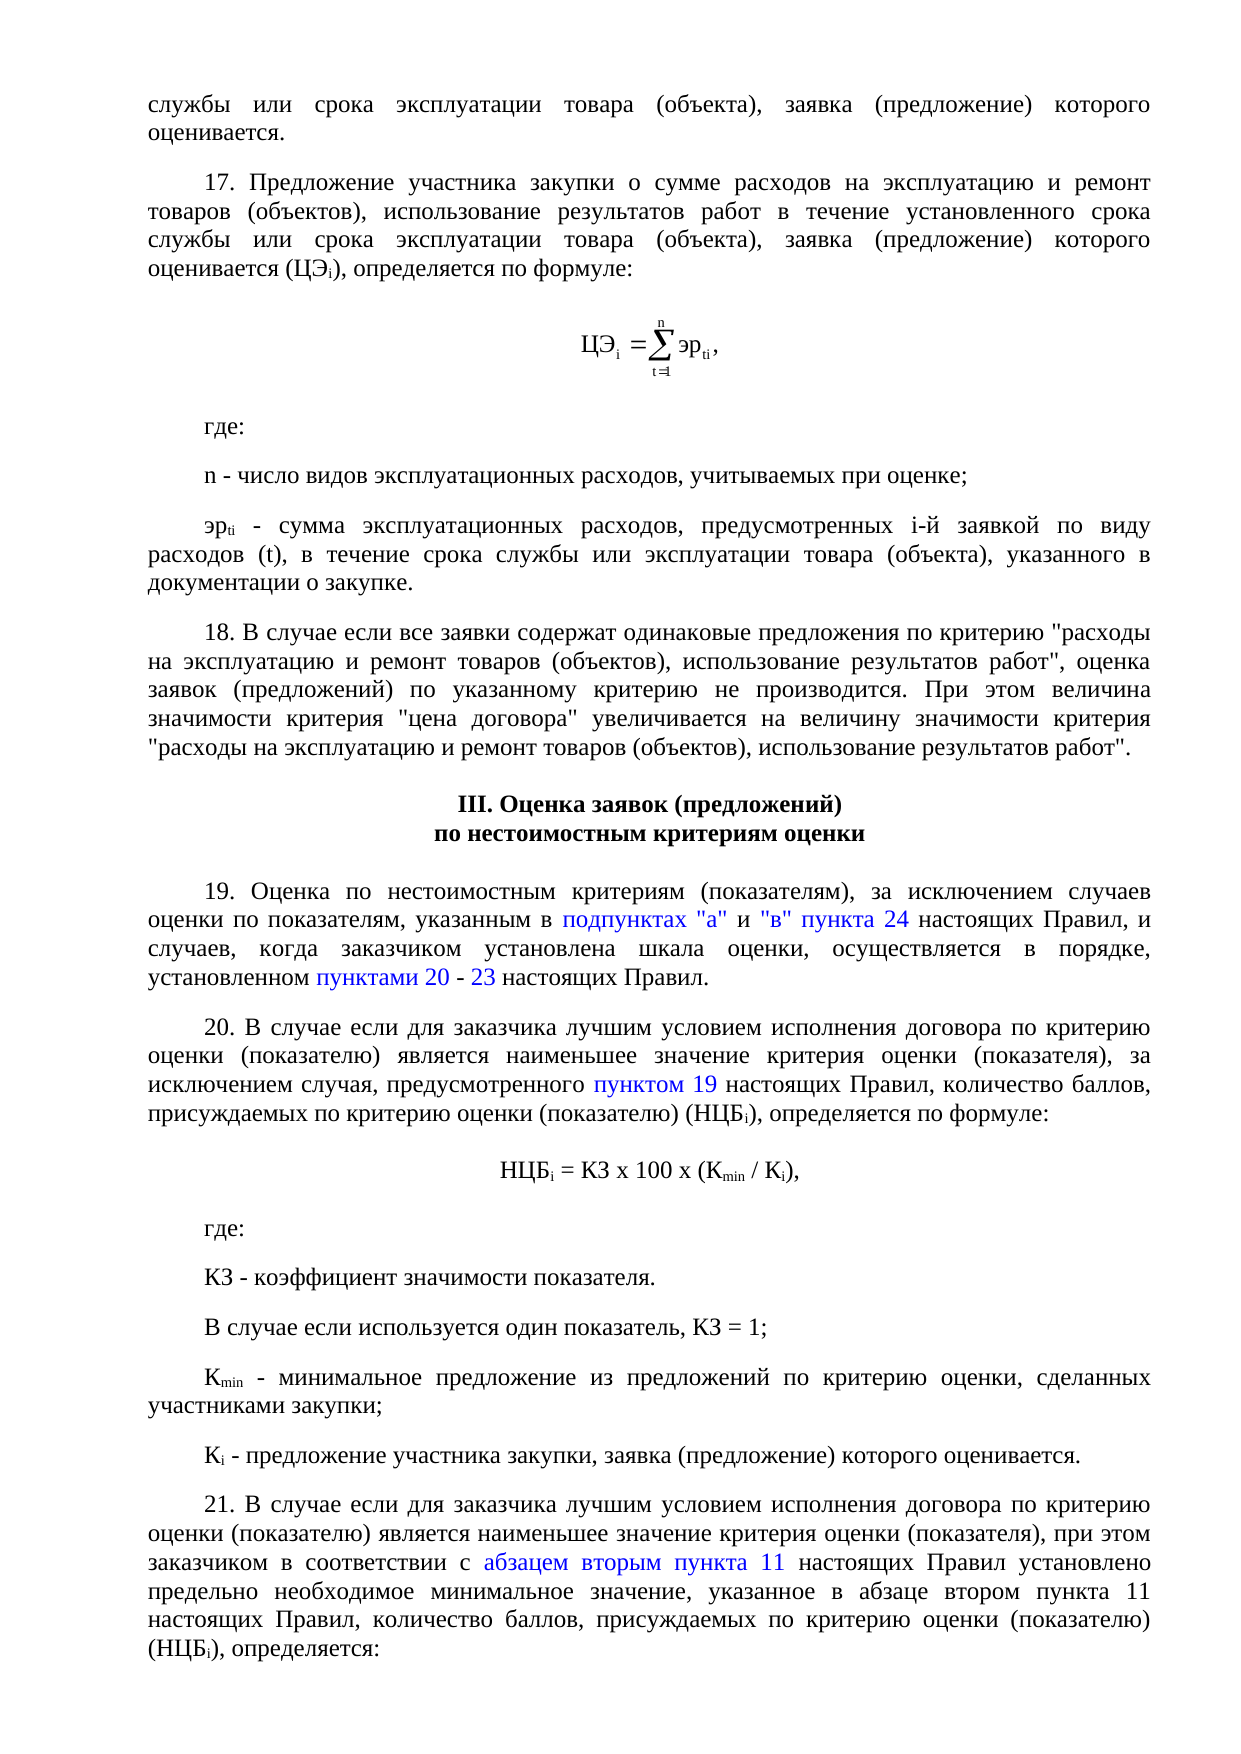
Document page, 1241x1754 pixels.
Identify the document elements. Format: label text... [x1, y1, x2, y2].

text НЦБi = КЗ x 100 x (Кmin / Кi), [148, 1155, 1152, 1184]
text Кi - предложение участника закупки, заявка (предложение) которого оценивается. [148, 1440, 1152, 1469]
text где: [148, 1213, 1152, 1242]
text 17. Предложение участника закупки о сумме расходов на эксплуатацию и ремонт товаров (объектов), использование результатов работ в течение установленного срока службы или срока эксплуатации товара (объекта), заявка (предложение) которого оценивается (ЦЭi), определяется по формуле: [148, 167, 1152, 282]
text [148, 89, 1152, 146]
text 20. В случае если для заказчика лучшим условием исполнения договора по критерию оценки (показателю) является наименьшее значение критерия оценки (показателя), за исключением случая, предусмотренного пунктом 19 настоящих Правил, количество баллов, присуждаемых по критерию оценки (показателю) (НЦБi), определяется по формуле: [148, 1012, 1152, 1127]
text В случае если используется один показатель, КЗ = 1; [148, 1312, 1152, 1341]
text n - число видов эксплуатационных расходов, учитываемых при оценке; [148, 460, 1152, 489]
text Кmin - минимальное предложение из предложений по критерию оценки, сделанных участниками закупки; [148, 1362, 1152, 1419]
text где: [148, 411, 1152, 439]
title III. Оценка заявок (предложений) [148, 789, 1152, 818]
text 19. Оценка по нестоимостным критериям (показателям), за исключением случаев оценки по показателям, указанным в подпунктах "а" и "в" пункта 24 настоящих Правил, и случаев, когда заказчиком установлена шкала оценки, осуществляется в порядке, установленном пунктами 20 - 23 настоящих Правил. [148, 876, 1152, 991]
text 18. В случае если все заявки содержат одинаковые предложения по критерию "расходы на эксплуатацию и ремонт товаров (объектов), использование результатов работ", оценка заявок (предложений) по указанному критерию не производится. При этом величина значимости критерия "цена договора" увеличивается на величину значимости критерия "расходы на эксплуатацию и ремонт товаров (объектов), использование результатов работ". [148, 617, 1152, 761]
title по нестоимостным критериям оценки [148, 818, 1152, 847]
text 21. В случае если для заказчика лучшим условием исполнения договора по критерию оценки (показателю) является наименьшее значение критерия оценки (показателя), при этом заказчиком в соответствии с абзацем вторым пункта 11 настоящих Правил установлено предельно необходимое минимальное значение, указанное в абзаце втором пункта 11 настоящих Правил, количество баллов, присуждаемых по критерию оценки (показателю) (НЦБi), определяется: [148, 1489, 1152, 1662]
text КЗ - коэффициент значимости показателя. [148, 1262, 1152, 1291]
text эрti - сумма эксплуатационных расходов, предусмотренных i-й заявкой по виду расходов (t), в течение срока службы или эксплуатации товара (объекта), указанного в документации о закупке. [148, 510, 1152, 596]
